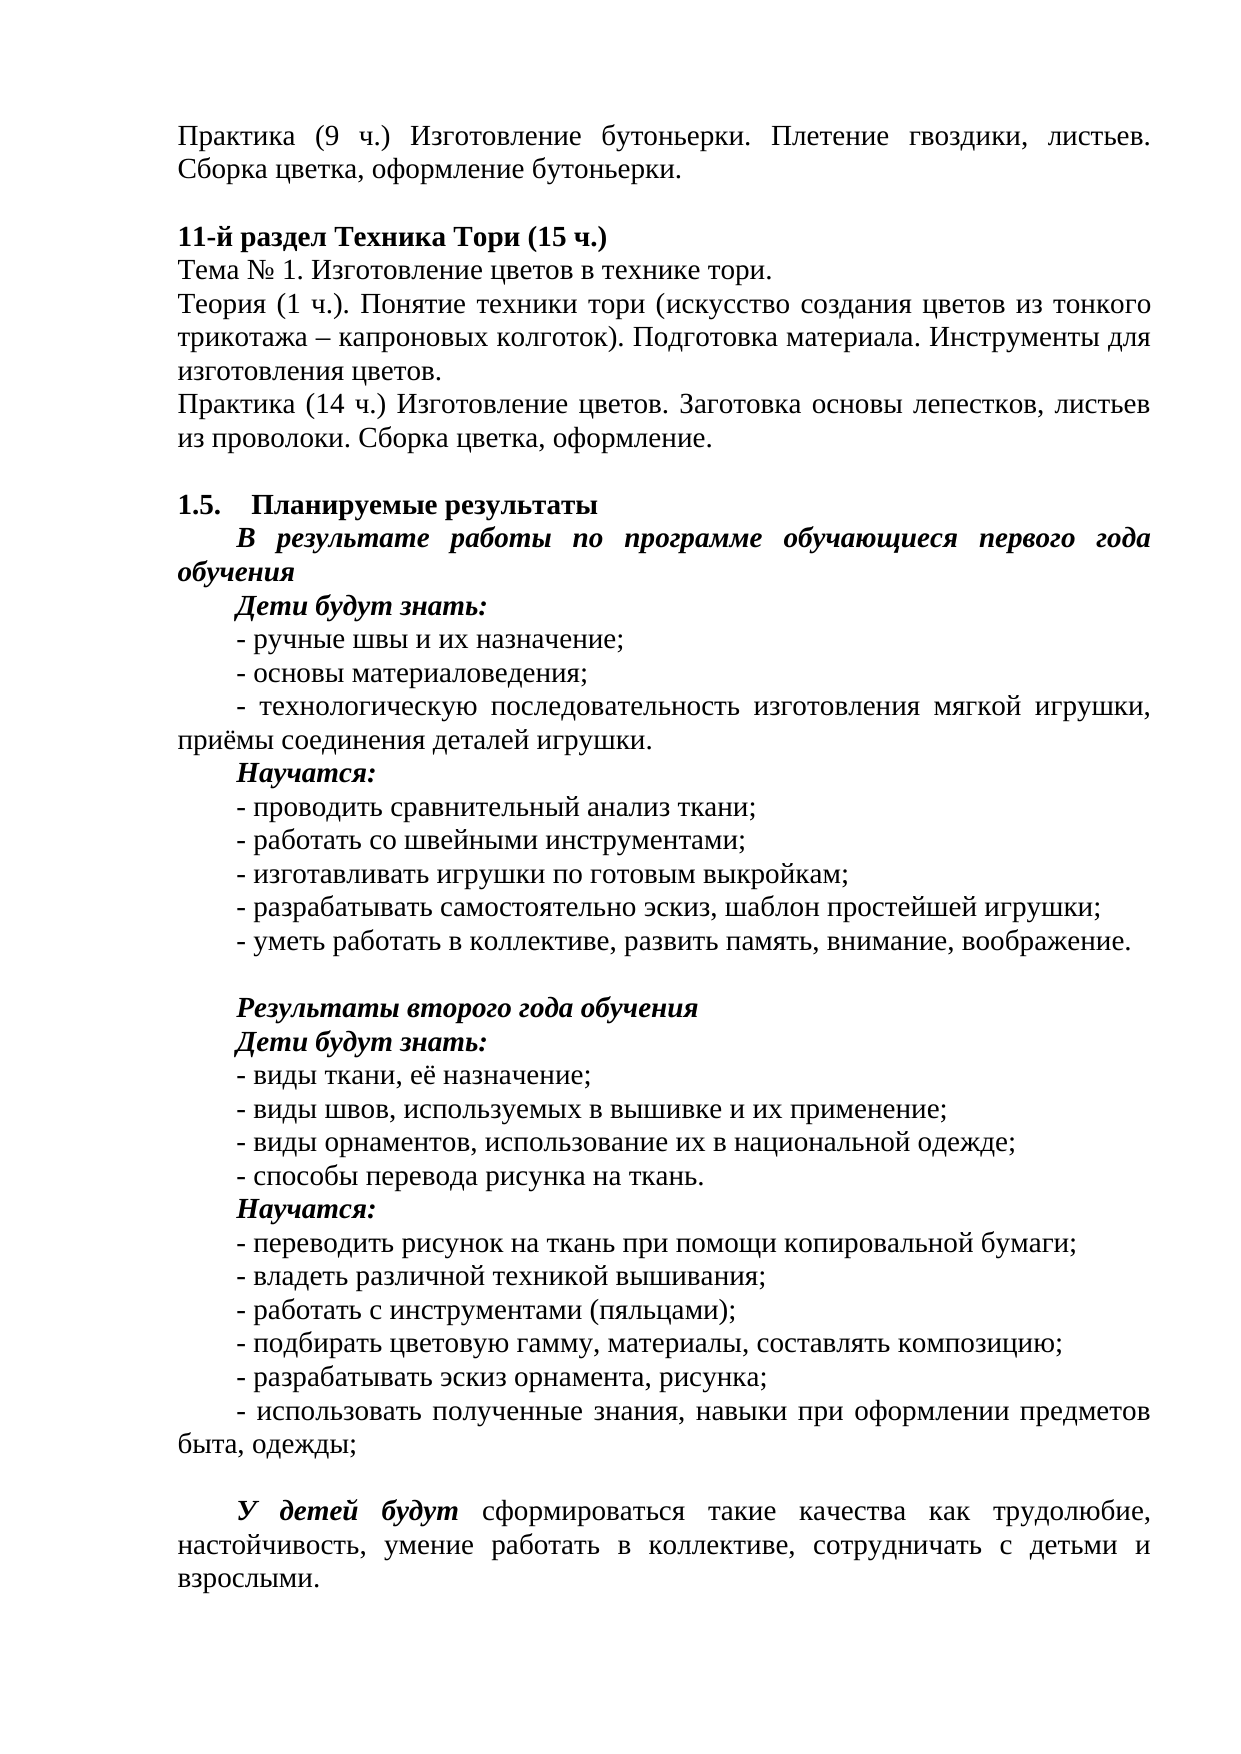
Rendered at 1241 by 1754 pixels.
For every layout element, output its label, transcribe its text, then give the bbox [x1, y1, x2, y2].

text - способы перевода рисунка на ткань. [177, 1158, 1152, 1191]
text У детей будут сформироваться такие качества как трудолюбие, настойчивость, умение работать в коллективе, сотрудничать с детьми и взрослыми. [177, 1493, 1152, 1594]
text - уметь работать в коллективе, развить память, внимание, воображение. [177, 923, 1152, 957]
text - переводить рисунок на ткань при помощи копировальной бумаги; [177, 1225, 1152, 1258]
text Дети будут знать: [177, 588, 1152, 621]
text - владеть различной техникой вышивания; [177, 1258, 1152, 1292]
text Тема № 1. Изготовление цветов в технике тори. [177, 252, 1152, 286]
text Научатся: [177, 755, 1152, 789]
text - виды швов, используемых в вышивке и их применение; [177, 1091, 1152, 1124]
text 11-й раздел Техника Тори (15 ч.) [177, 219, 1152, 252]
text - изготавливать игрушки по готовым выкройкам; [177, 856, 1152, 889]
text - работать с инструментами (пяльцами); [177, 1292, 1152, 1326]
text - виды ткани, её назначение; [177, 1057, 1152, 1091]
text Дети будут знать: [177, 1024, 1152, 1057]
text - технологическую последовательность изготовления мягкой игрушки, приёмы соединения деталей игрушки. [177, 688, 1152, 755]
text - разрабатывать самостоятельно эскиз, шаблон простейшей игрушки; [177, 889, 1152, 923]
text Практика (9 ч.) Изготовление бутоньерки. Плетение гвоздики, листьев. Сборка цветка, оформление бутоньерки. [177, 118, 1152, 185]
text - работать со швейными инструментами; [177, 822, 1152, 856]
text - использовать полученные знания, навыки при оформлении предметов быта, одежды; [177, 1393, 1152, 1460]
text - виды орнаментов, использование их в национальной одежде; [177, 1124, 1152, 1158]
text Результаты второго года обучения [177, 990, 1152, 1024]
text 1.5. Планируемые результаты [177, 487, 1149, 521]
text Теория (1 ч.). Понятие техники тори (искусство создания цветов из тонкого трикотажа – капроновых колготок). Подготовка материала. Инструменты для изготовления цветов. [177, 286, 1152, 386]
text - проводить сравнительный анализ ткани; [177, 789, 1152, 822]
text - разрабатывать эскиз орнамента, рисунка; [177, 1359, 1152, 1393]
text Научатся: [177, 1191, 1152, 1225]
text Практика (14 ч.) Изготовление цветов. Заготовка основы лепестков, листьев из проволоки. Сборка цветка, оформление. [177, 386, 1152, 453]
text - ручные швы и их назначение; [177, 621, 1152, 655]
text В результате работы по программе обучающиеся первого года обучения [177, 521, 1152, 588]
text - подбирать цветовую гамму, материалы, составлять композицию; [177, 1326, 1152, 1359]
text - основы материаловедения; [177, 655, 1152, 688]
